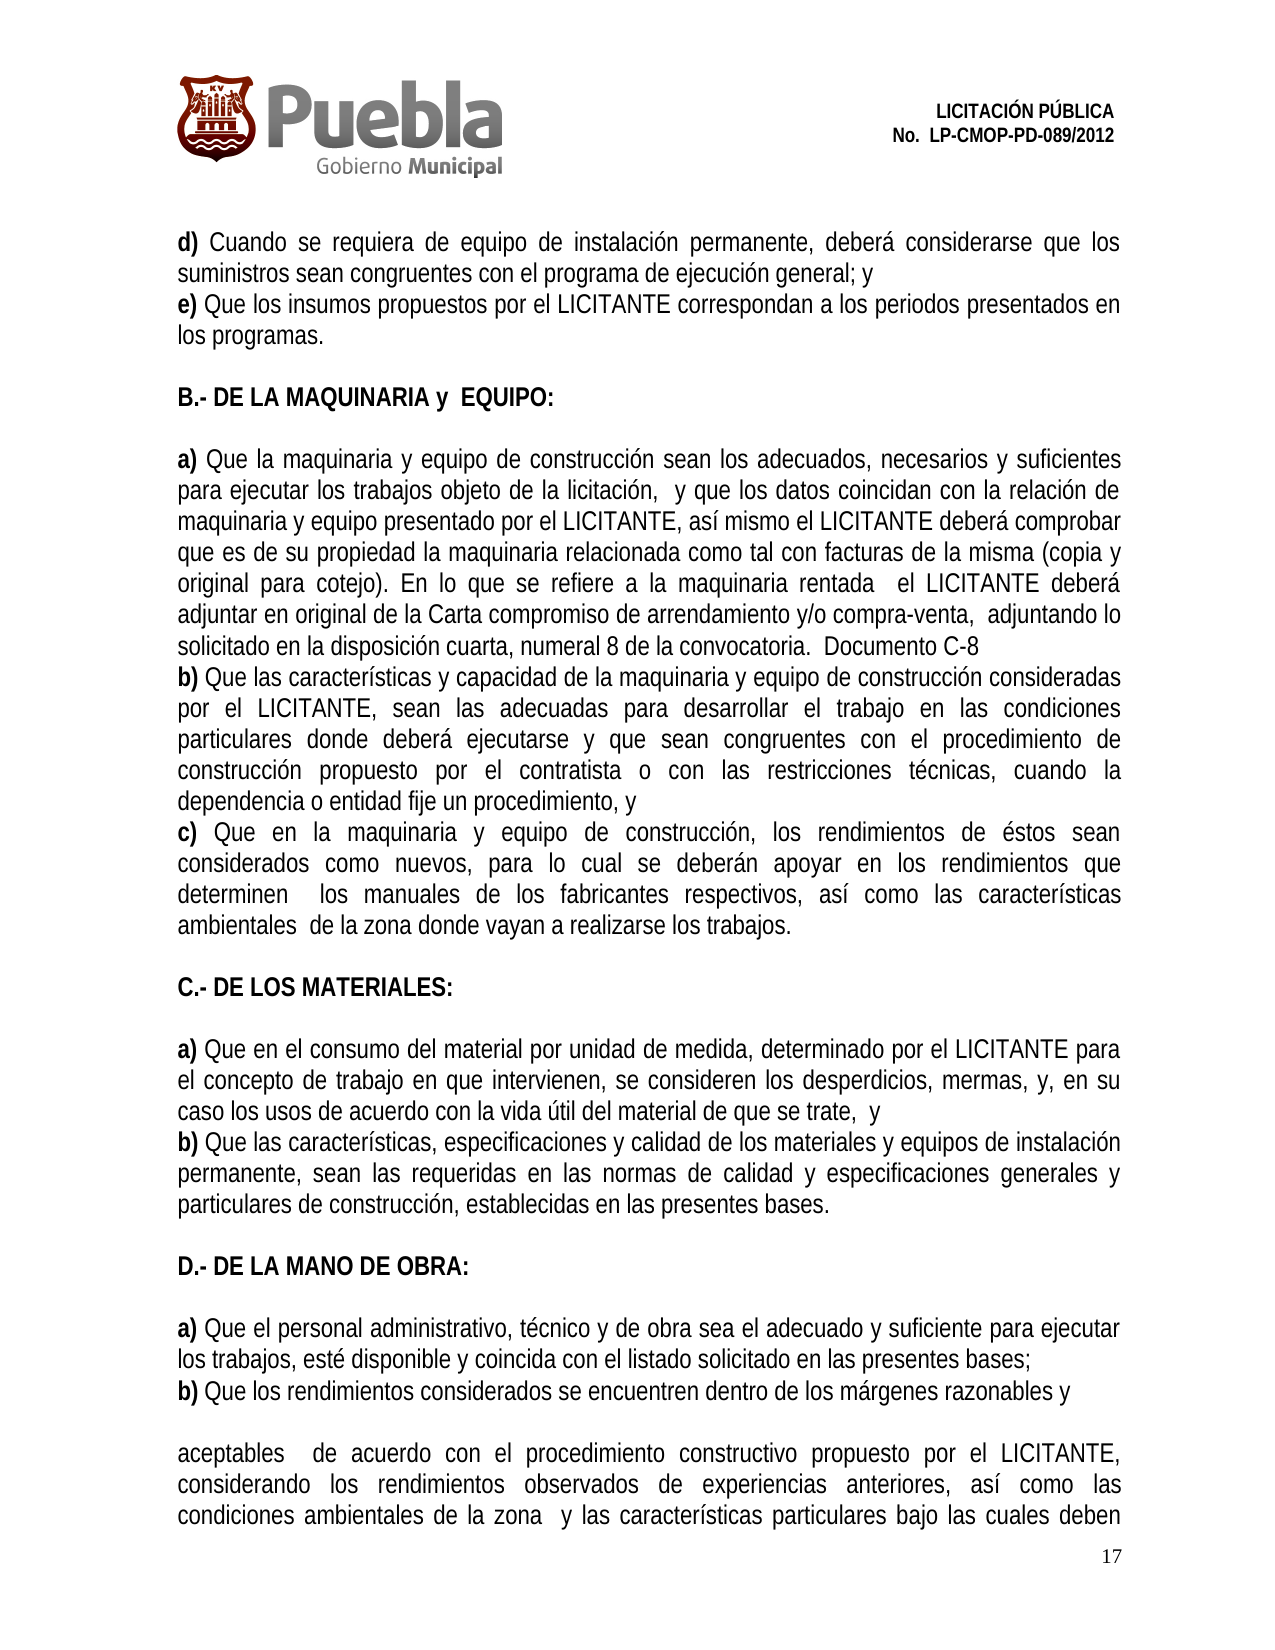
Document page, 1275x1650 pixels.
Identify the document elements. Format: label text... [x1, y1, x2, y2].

text C.- DE LOS MATERIALES: [177, 971, 1122, 1002]
text e) Que los insumos propuestos por el LICITANTE correspondan a los periodos presentados en los programas. [177, 288, 1122, 350]
text b) Que las características y capacidad de la maquinaria y equipo de construcción consideradas por el LICITANTE, sean las adecuadas para desarrollar el trabajo en las condiciones particulares donde deberá ejecutarse y que sean congruentes con el procedimiento de construcción propuesto por el contratista o con las restricciones técnicas, cuando la dependencia o entidad fije un procedimiento, y [177, 661, 1122, 816]
text a) Que el personal administrativo, técnico y de obra sea el adecuado y suficiente para ejecutar los trabajos, esté disponible y coincida con el listado solicitado en las presentes bases; [177, 1313, 1122, 1375]
text D.- DE LA MANO DE OBRA: [177, 1251, 1122, 1282]
text c) Que en la maquinaria y equipo de construcción, los rendimientos de éstos sean considerados como nuevos, para lo cual se deberán apoyar en los rendimientos que determinen los manuales de los fabricantes respectivos, así como las características ambientales de la zona donde vayan a realizarse los trabajos. [177, 816, 1122, 940]
text b) Que los rendimientos considerados se encuentren dentro de los márgenes razonables y [177, 1375, 1122, 1406]
text B.- DE LA MAQUINARIA y EQUIPO: [177, 381, 1122, 412]
text a) Que en el consumo del material por unidad de medida, determinado por el LICITANTE para el concepto de trabajo en que intervienen, se consideren los desperdicios, mermas, y, en su caso los usos de acuerdo con la vida útil del material de que se trate, y [177, 1033, 1122, 1126]
text d) Cuando se requiera de equipo de instalación permanente, deberá considerarse que los suministros sean congruentes con el programa de ejecución general; y [177, 226, 1122, 288]
picture [177, 75, 502, 178]
text a) Que la maquinaria y equipo de construcción sean los adecuados, necesarios y suficientes para ejecutar los trabajos objeto de la licitación, y que los datos coincidan con la relación de maquinaria y equipo presentado por el LICITANTE, así mismo el LICITANTE deberá comprobar que es de su propiedad la maquinaria relacionada como tal con facturas de la misma (copia y original para cotejo). En lo que se refiere a la maquinaria rentada el LICITANTE deberá adjuntar en original de la Carta compromiso de arrendamiento y/o compra-venta, adjuntando lo solicitado en la disposición cuarta, numeral 8 de la convocatoria. Documento C-8 [177, 443, 1122, 661]
text b) Que las características, especificaciones y calidad de los materiales y equipos de instalación permanente, sean las requeridas en las normas de calidad y especificaciones generales y particulares de construcción, establecidas en las presentes bases. [177, 1126, 1122, 1219]
